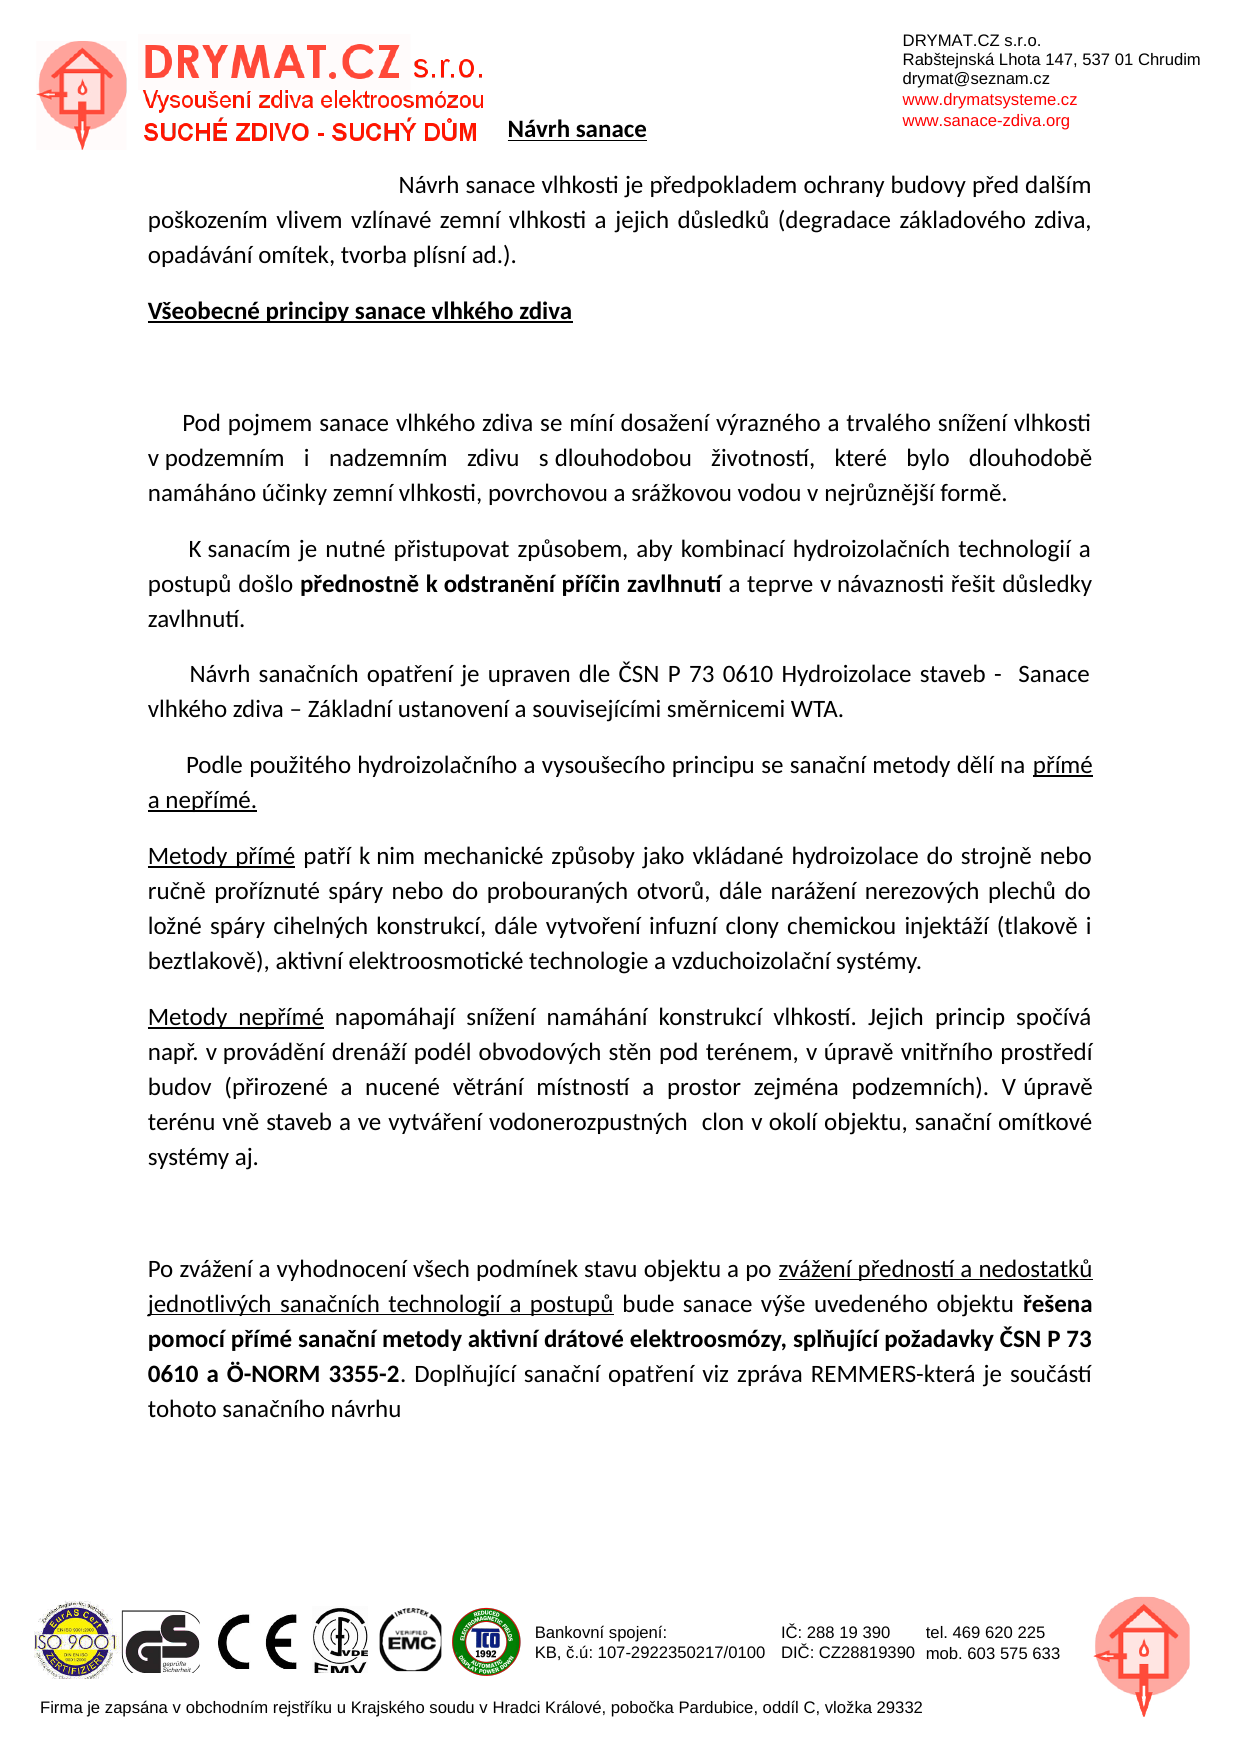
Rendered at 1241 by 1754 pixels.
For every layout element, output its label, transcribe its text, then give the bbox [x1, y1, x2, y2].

picture [311, 1606, 368, 1673]
picture [215, 1612, 297, 1669]
picture [449, 1605, 521, 1678]
text Metody přímé patří k nim mechanické způsoby jako vkládané hydroizolace do strojně nebo ručně proříznuté spáry nebo do probouraných otvorů, dále narážení nerezových plechů do ložné spáry cihelných konstrukcí, dále vytvoření infuzní clony chemickou injektáží (tlakově i beztlakově), aktivní elektroosmotické technologie a vzduchoizolační systémy. [148, 840, 1093, 976]
picture [1092, 1596, 1190, 1716]
text Podle použitého hydroizolačního a vysoušecího principu se sanační metody dělí na přímé a nepřímé. [148, 749, 1093, 815]
text Po zvážení a vyhodnocení všech podmínek stavu objektu a po zvážení předností a nedostatků jednotlivých sanačních technologií a postupů bude sanace výše uvedeného objektu řešena pomocí přímé sanační metody aktivní drátové elektroosmózy, splňující požadavky ČSN P 73 0610 a Ö-NORM 3355-2. Doplňující sanační opatření viz zpráva REMMERS-která je součástí tohoto sanačního návrhu [148, 1253, 1093, 1423]
picture [25, 1600, 200, 1679]
text Všeobecné principy sanace vlhkého zdiva [148, 295, 1093, 326]
text Metody nepřímé napomáhají snížení namáhání konstrukcí vlhkostí. Jejich princip spočívá např. v provádění drenáží podél obvodových stěn pod terénem, v úpravě vnitřního prostředí budov (přirozené a nucené větrání místností a prostor zejména podzemních). V úpravě terénu vně staveb a ve vytváření vodonerozpustných clon v okolí objektu, sanační omítkové systémy aj. [148, 1001, 1093, 1172]
text Pod pojmem sanace vlhkého zdiva se míní dosažení výrazného a trvalého snížení vlhkosti v podzemním i nadzemním zdivu s dlouhodobou životností, které bylo dlouhodobě namáháno účinky zemní vlhkosti, povrchovou a srážkovou vodou v nejrůznější formě. [148, 407, 1093, 507]
picture [378, 1607, 441, 1671]
picture [28, 31, 491, 150]
text Návrh sanačních opatření je upraven dle ČSN P 73 0610 Hydroizolace staveb - Sanace vlhkého zdiva – Základní ustanovení a souvisejícími směrnicemi WTA. [148, 659, 1093, 724]
text Návrh sanace [379, 114, 1093, 144]
text K sanacím je nutné přistupovat způsobem, aby kombinací hydroizolačních technologií a postupů došlo přednostně k odstranění příčin zavlhnutí a teprve v návaznosti řešit důsledky zavlhnutí. [148, 533, 1093, 633]
text Návrh sanace vlhkosti je předpokladem ochrany budovy před dalším poškozením vlivem vzlínavé zemní vlhkosti a jejich důsledků (degradace základového zdiva, opadávání omítek, tvorba plísní ad.). [148, 169, 1093, 270]
